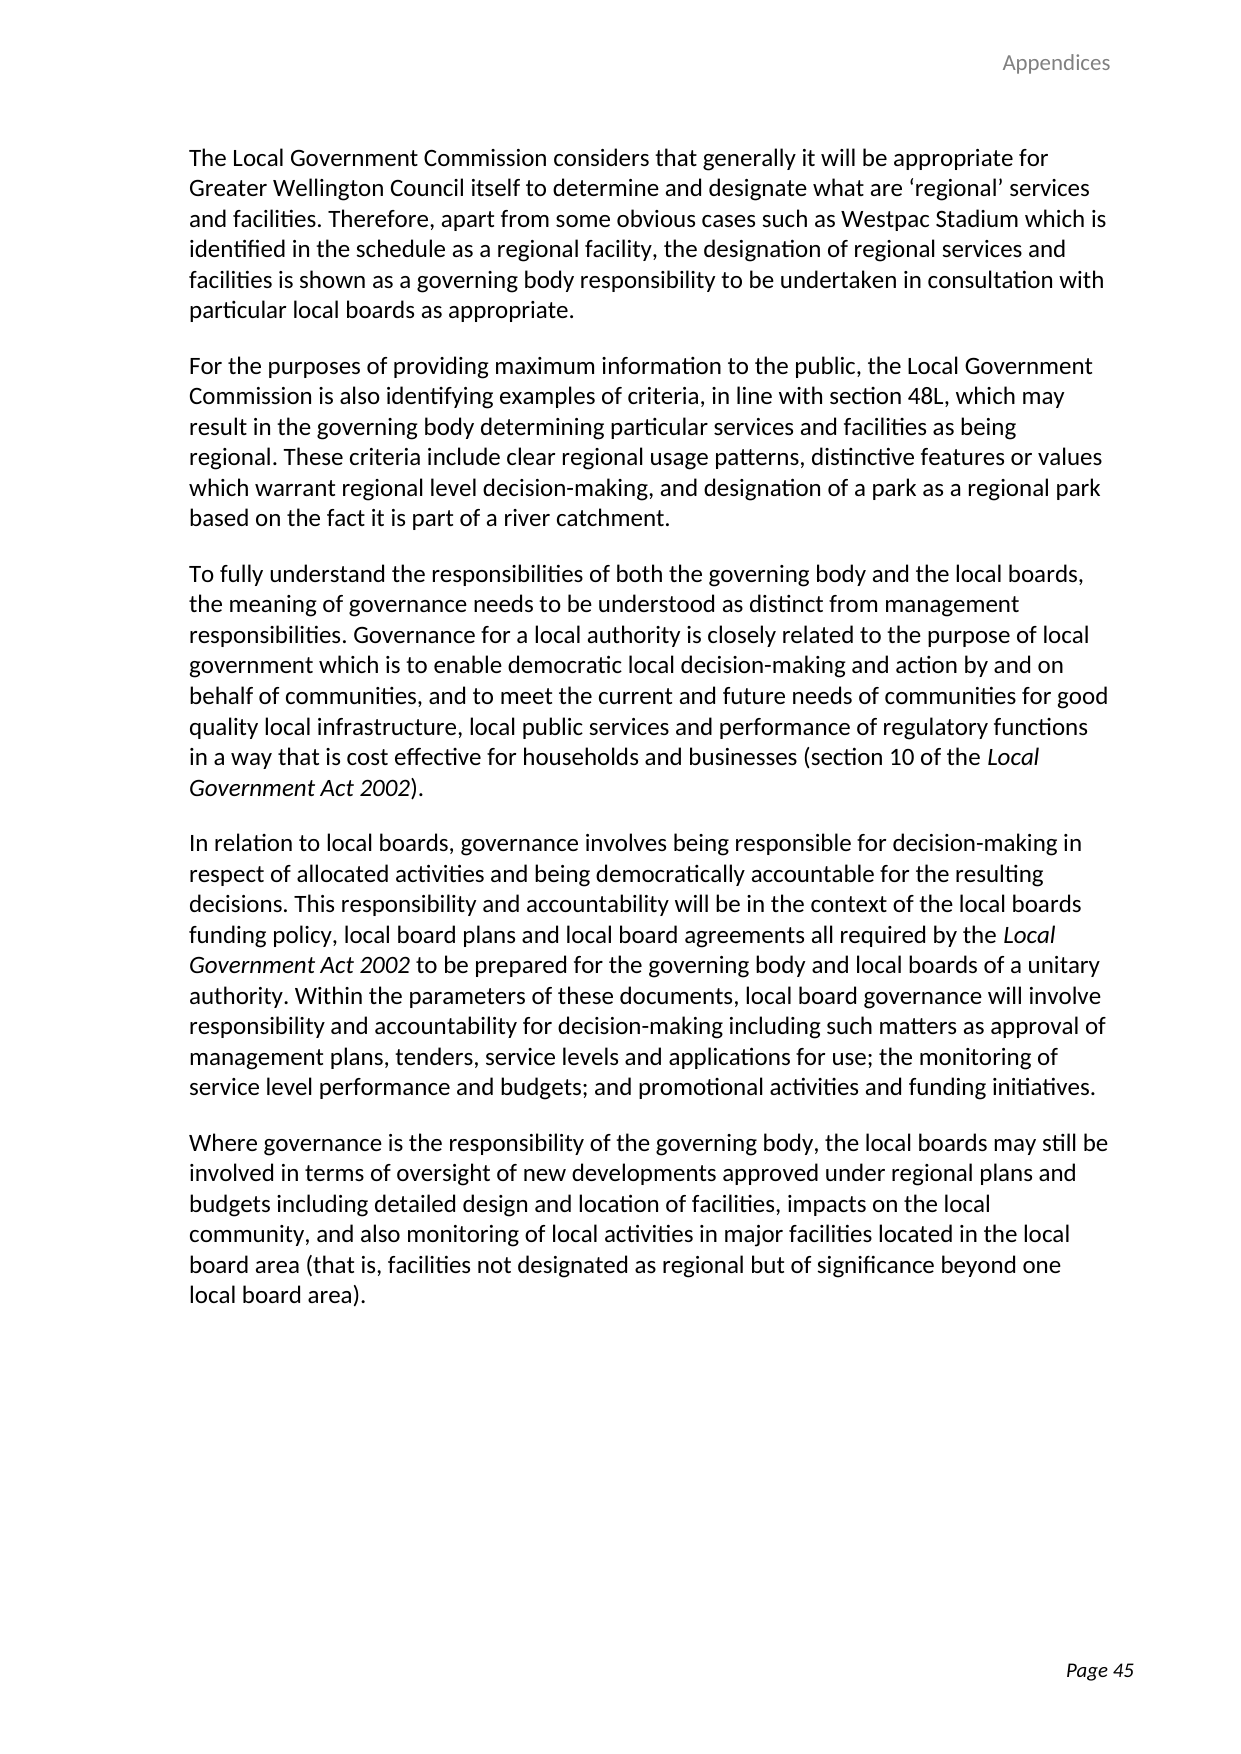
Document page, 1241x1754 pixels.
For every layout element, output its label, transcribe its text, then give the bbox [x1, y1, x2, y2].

text In relation to local boards, governance involves being responsible for decision-making in respect of allocated activities and being democratically accountable for the resulting decisions. This responsibility and accountability will be in the context of the local boards funding policy, local board plans and local board agreements all required by the Local Government Act 2002 to be prepared for the governing body and local boards of a unitary authority. Within the parameters of these documents, local board governance will involve responsibility and accountability for decision-making including such matters as approval of management plans, tenders, service levels and applications for use; the monitoring of service level performance and budgets; and promotional activities and funding initiatives. [189, 827, 1110, 1102]
text Where governance is the responsibility of the governing body, the local boards may still be involved in terms of oversight of new developments approved under regional plans and budgets including detailed design and location of facilities, impacts on the local community, and also monitoring of local activities in major facilities located in the local board area (that is, facilities not designated as regional but of significance beyond one local board area). [189, 1127, 1110, 1310]
text To fully understand the responsibilities of both the governing body and the local boards, the meaning of governance needs to be understood as distinct from management responsibilities. Governance for a local authority is closely related to the purpose of local government which is to enable democratic local decision-making and action by and on behalf of communities, and to meet the current and future needs of communities for good quality local infrastructure, local public services and performance of regulatory functions in a way that is cost effective for households and businesses (section 10 of the Local Government Act 2002). [189, 558, 1110, 802]
text For the purposes of providing maximum information to the public, the Local Government Commission is also identifying examples of criteria, in line with section 48L, which may result in the governing body determining particular services and facilities as being regional. These criteria include clear regional usage patterns, distinctive features or values which warrant regional level decision-making, and designation of a park as a regional park based on the fact it is part of a river catchment. [189, 350, 1110, 533]
text The Local Government Commission considers that generally it will be appropriate for Greater Wellington Council itself to determine and designate what are ‘regional’ services and facilities. Therefore, apart from some obvious cases such as Westpac Stadium which is identified in the schedule as a regional facility, the designation of regional services and facilities is shown as a governing body responsibility to be undertaken in consultation with particular local boards as appropriate. [189, 142, 1110, 325]
